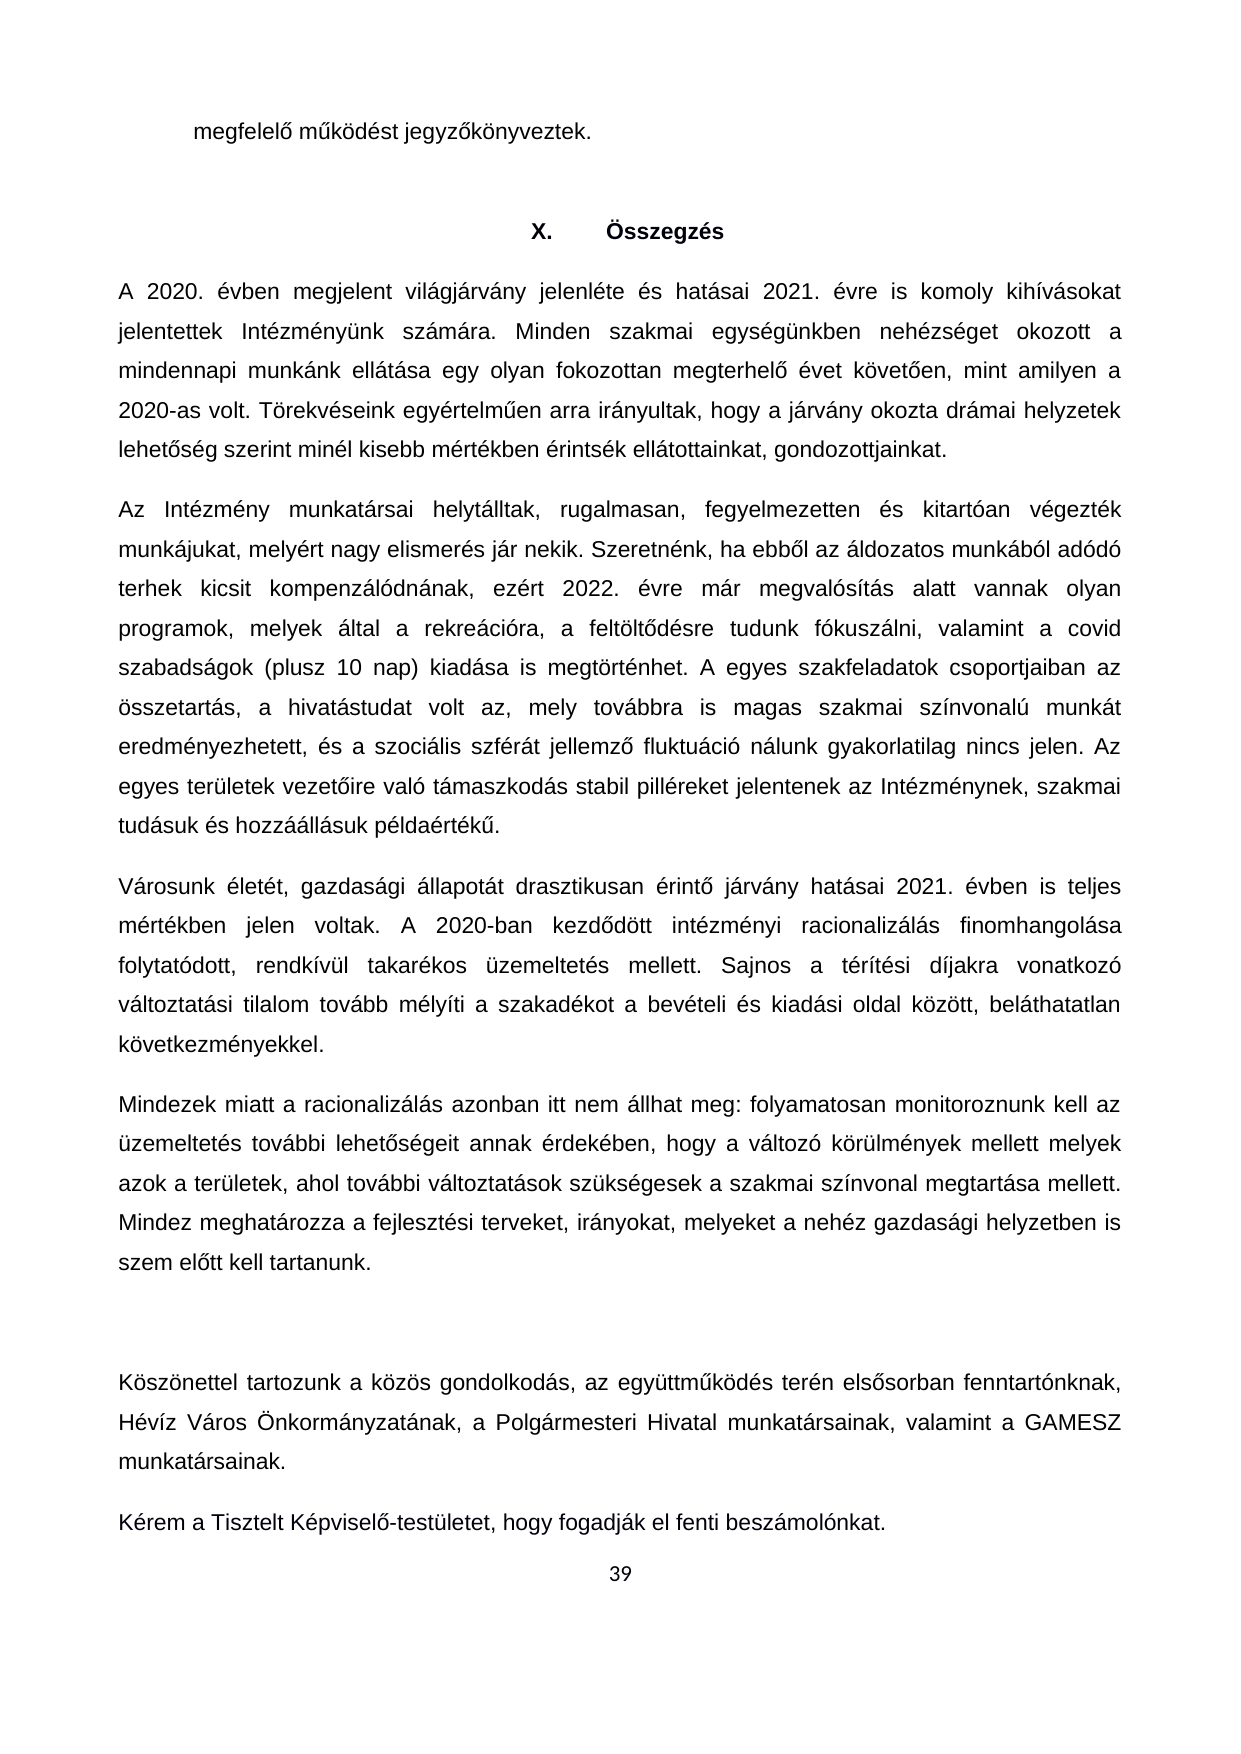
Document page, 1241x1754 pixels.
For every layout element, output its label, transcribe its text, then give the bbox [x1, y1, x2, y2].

text Kérem a Tisztelt Képviselő-testületet, hogy fogadják el fenti beszámolónkat. [118, 1509, 1122, 1535]
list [156, 118, 1122, 144]
text Mindezek miatt a racionalizálás azonban itt nem állhat meg: folyamatosan monitoroznunk kell az üzemeltetés további lehetőségeit annak érdekében, hogy a változó körülmények mellett melyek azok a területek, ahol további változtatások szükségesek a szakmai színvonal megtartása mellett. Mindez meghatározza a fejlesztési terveket, irányokat, melyeket a nehéz gazdasági helyzetben is szem előtt kell tartanunk. [118, 1091, 1122, 1275]
text Városunk életét, gazdasági állapotát drasztikusan érintő járvány hatásai 2021. évben is teljes mértékben jelen voltak. A 2020-ban kezdődött intézményi racionalizálás finomhangolása folytatódott, rendkívül takarékos üzemeltetés mellett. Sajnos a térítési díjakra vonatkozó változtatási tilalom tovább mélyíti a szakadékot a bevételi és kiadási oldal között, beláthatatlan következményekkel. [118, 873, 1122, 1057]
list Összegzés [133, 218, 1122, 244]
text A 2020. évben megjelent világjárvány jelenléte és hatásai 2021. évre is komoly kihívásokat jelentettek Intézményünk számára. Minden szakmai egységünkben nehézséget okozott a mindennapi munkánk ellátása egy olyan fokozottan megterhelő évet követően, mint amilyen a 2020-as volt. Törekvéseink egyértelműen arra irányultak, hogy a járvány okozta drámai helyzetek lehetőség szerint minél kisebb mértékben érintsék ellátottainkat, gondozottjainkat. [118, 278, 1122, 462]
text Köszönettel tartozunk a közös gondolkodás, az együttműködés terén elsősorban fenntartónknak, Hévíz Város Önkormányzatának, a Polgármesteri Hivatal munkatársainak, valamint a GAMESZ munkatársainak. [118, 1369, 1122, 1475]
text Az Intézmény munkatársai helytálltak, rugalmasan, fegyelmezetten és kitartóan végezték munkájukat, melyért nagy elismerés jár nekik. Szeretnénk, ha ebből az áldozatos munkából adódó terhek kicsit kompenzálódnának, ezért 2022. évre már megvalósítás alatt vannak olyan programok, melyek által a rekreációra, a feltöltődésre tudunk fókuszálni, valamint a covid szabadságok (plusz 10 nap) kiadása is megtörténhet. A egyes szakfeladatok csoportjaiban az összetartás, a hivatástudat volt az, mely továbbra is magas szakmai színvonalú munkát eredményezhetett, és a szociális szférát jellemző fluktuáció nálunk gyakorlatilag nincs jelen. Az egyes területek vezetőire való támaszkodás stabil pilléreket jelentenek az Intézménynek, szakmai tudásuk és hozzáállásuk példaértékű. [118, 496, 1122, 839]
